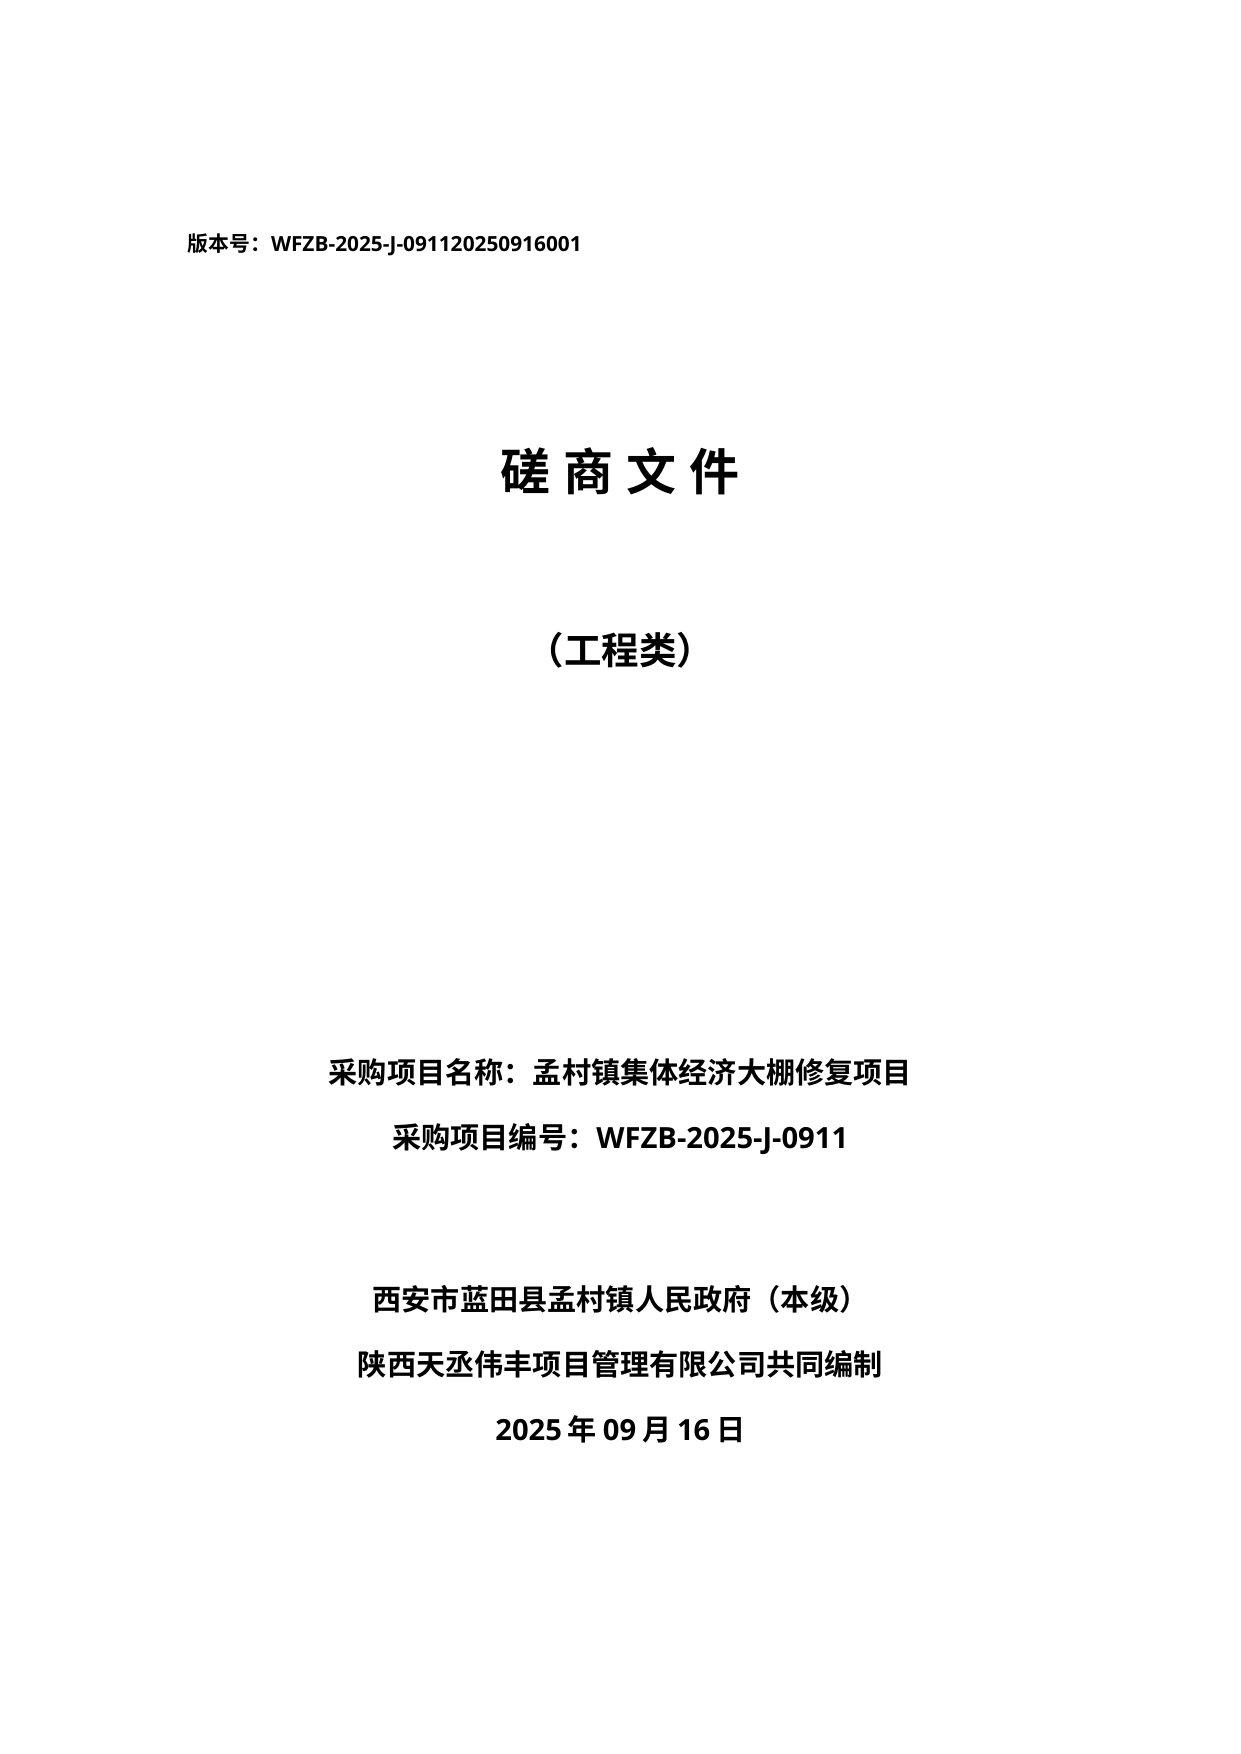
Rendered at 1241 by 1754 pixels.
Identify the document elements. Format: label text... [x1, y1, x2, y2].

text 磋 商 文 件 [187, 422, 1053, 617]
text （工程类） [187, 617, 1053, 1039]
text 2025年09月16日 [187, 1397, 1053, 1462]
text 西安市蓝田县孟村镇人民政府（本级） [187, 1267, 1053, 1332]
text 采购项目名称：孟村镇集体经济大棚修复项目 [187, 1039, 1053, 1104]
text 版本号：WFZB-2025-J-091120250916001 [187, 227, 1053, 422]
text 陕西天丞伟丰项目管理有限公司共同编制 [187, 1332, 1053, 1397]
text 采购项目编号：WFZB-2025-J-0911 [187, 1104, 1053, 1267]
